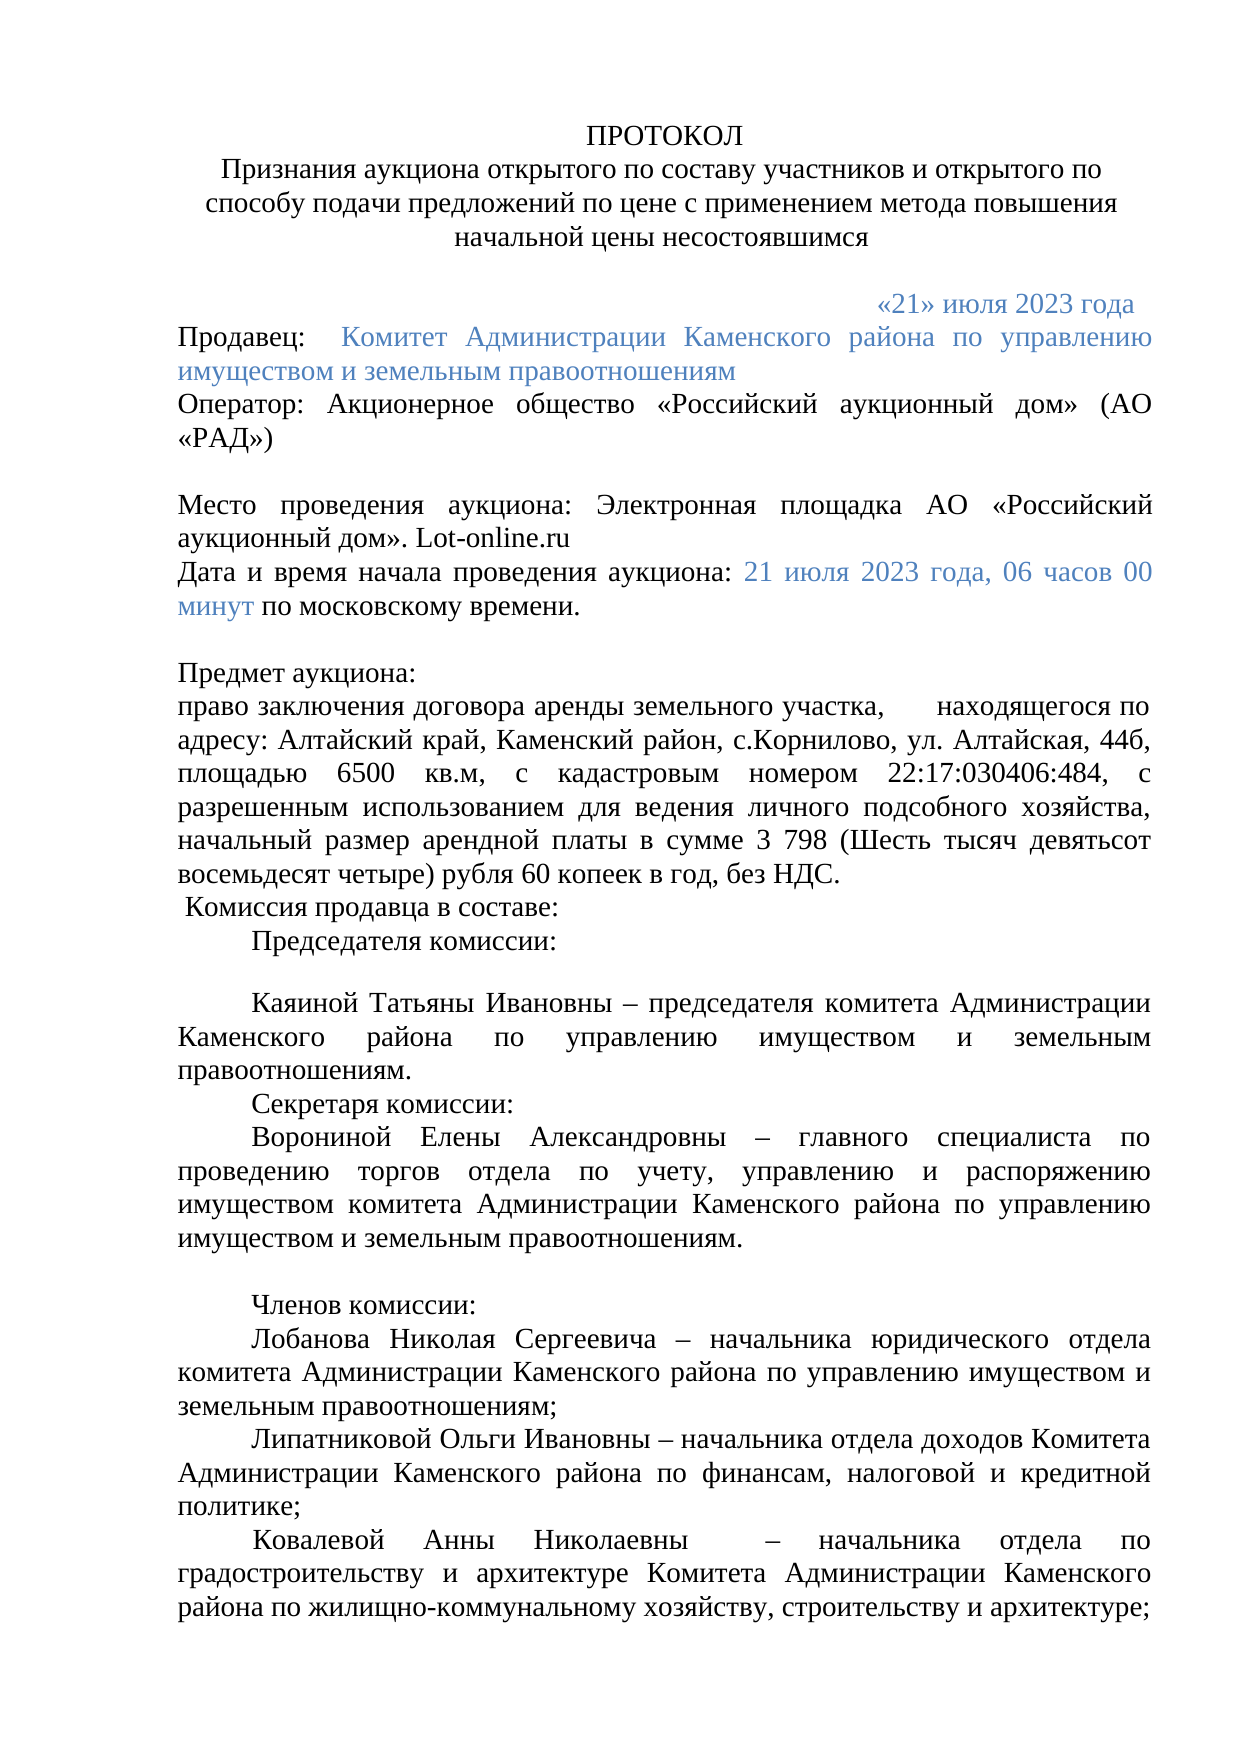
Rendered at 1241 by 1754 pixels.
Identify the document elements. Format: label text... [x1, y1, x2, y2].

text ПРОТОКОЛ [177, 118, 1152, 152]
text Место проведения аукциона: Электронная площадка АО «Российский аукционный дом». Lot-online.ru [177, 487, 1153, 554]
text Липатниковой Ольги Ивановны – начальника отдела доходов Комитета Администрации Каменского района по финансам, налоговой и кредитной политике; [177, 1421, 1152, 1522]
text Предмет аукциона: [177, 655, 1152, 688]
text Признания аукциона открытого по составу участников и открытого по способу подачи предложений по цене с применением метода повышения начальной цены несостоявшимся [177, 152, 1146, 252]
text Ворониной Елены Александровны – главного специалиста по проведению торгов отдела по учету, управлению и распоряжению имуществом комитета Администрации Каменского района по управлению имуществом и земельным правоотношениям. [177, 1119, 1152, 1254]
text «21» июля 2023 года [177, 286, 1152, 319]
text Дата и время начала проведения аукциона: 21 июля 2023 года, 06 часов 00 минут по московскому времени. [177, 554, 1153, 621]
text Секретаря комиссии: [177, 1086, 1152, 1119]
text Продавец: Комитет Администрации Каменского района по управлению имуществом и земельным правоотношениям [177, 319, 1153, 386]
text Председателя комиссии: [177, 923, 1152, 957]
text Лобанова Николая Сергеевича – начальника юридического отдела комитета Администрации Каменского района по управлению имуществом и земельным правоотношениям; [177, 1321, 1152, 1421]
text право заключения договора аренды земельного участка, находящегося по адресу: Алтайский край, Каменский район, с.Корнилово, ул. Алтайская, 44б, площадью 6500 кв.м, с кадастровым номером 22:17:030406:484, с разрешенным использованием для ведения личного подсобного хозяйства, начальный размер арендной платы в сумме 3 798 (Шесть тысяч девятьсот восемьдесят четыре) рубля 60 копеек в год, без НДС. [177, 688, 1152, 889]
text Членов комиссии: [177, 1287, 1152, 1321]
text Комиссия продавца в составе: [177, 889, 1152, 923]
text Ковалевой Анны Николаевны – начальника отдела по градостроительству и архитектуре Комитета Администрации Каменского района по жилищно-коммунальному хозяйству, строительству и архитектуре; [177, 1522, 1152, 1623]
text Каяиной Татьяны Ивановны – председателя комитета Администрации Каменского района по управлению имуществом и земельным правоотношениям. [177, 985, 1152, 1086]
text Оператор: Акционерное общество «Российский аукционный дом» (АО «РАД») [177, 386, 1153, 453]
